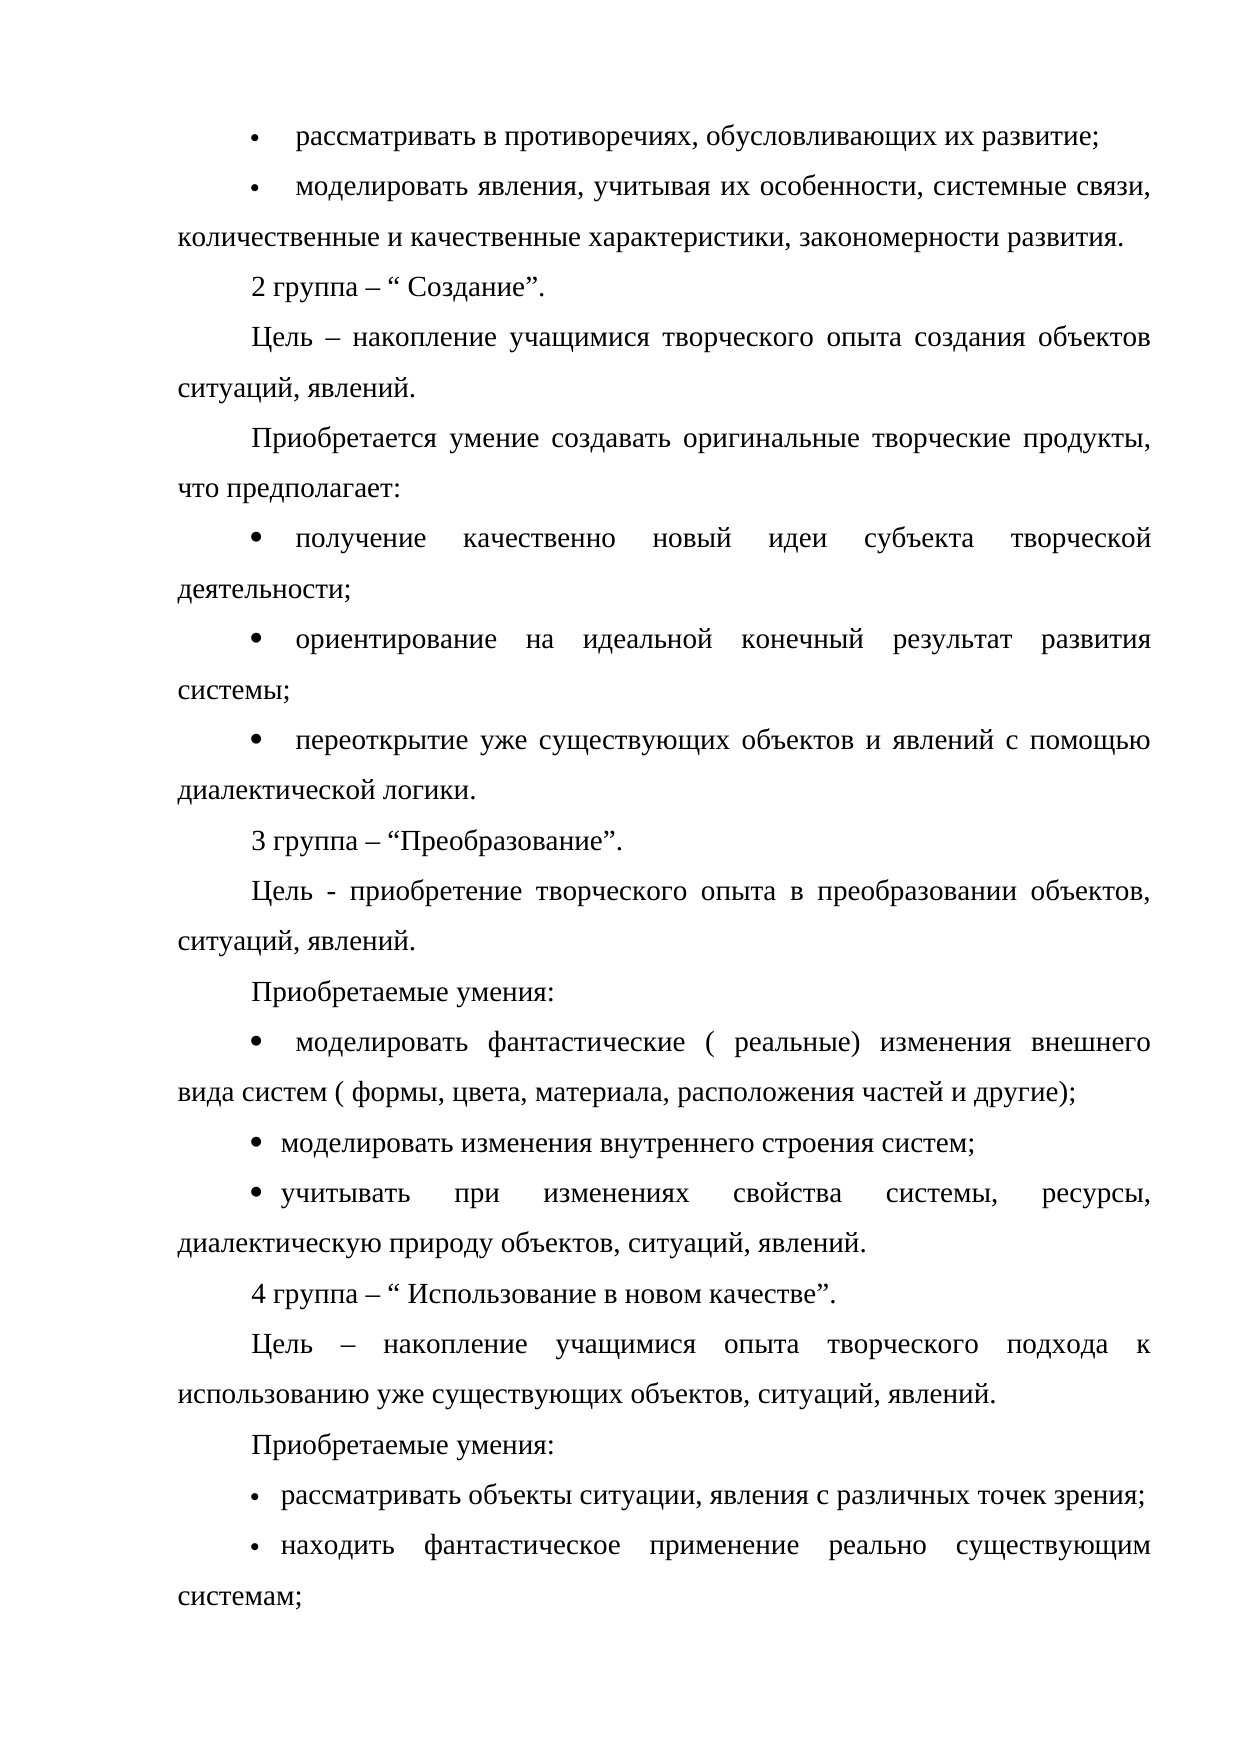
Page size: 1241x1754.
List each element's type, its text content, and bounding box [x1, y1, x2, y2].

list рассматривать в противоречиях, обусловливающих их развитие; [177, 118, 1152, 152]
list находить фантастическое применение реально существующим системам; [177, 1527, 1152, 1611]
list учитывать при изменениях свойства системы, ресурсы, диалектическую природу объектов, ситуаций, явлений. [177, 1175, 1152, 1259]
list рассматривать объекты ситуации, явления с различных точек зрения; [177, 1477, 1152, 1511]
list моделировать изменения внутреннего строения систем; [177, 1125, 1152, 1158]
text 3 группа – “Преобразование”. [177, 823, 1152, 856]
text Приобретается умение создавать оригинальные творческие продукты, что предполагает: [177, 420, 1152, 504]
list переоткрытие уже существующих объектов и явлений с помощью диалектической логики. [177, 722, 1152, 806]
text 2 группа – “ Создание”. [177, 269, 1152, 303]
list моделировать явления, учитывая их особенности, системные связи, количественные и качественные характеристики, закономерности развития. [177, 168, 1152, 252]
text Цель - приобретение творческого опыта в преобразовании объектов, ситуаций, явлений. [177, 873, 1152, 957]
text Приобретаемые умения: [177, 974, 1152, 1007]
text Цель – накопление учащимися опыта творческого подхода к использованию уже существующих объектов, ситуаций, явлений. [177, 1326, 1152, 1410]
list получение качественно новый идеи субъекта творческой деятельности; [177, 521, 1152, 604]
list моделировать фантастические ( реальные) изменения внешнего вида систем ( формы, цвета, материала, расположения частей и другие); [177, 1024, 1152, 1108]
text 4 группа – “ Использование в новом качестве”. [177, 1276, 1152, 1309]
list ориентирование на идеальной конечный результат развития системы; [177, 621, 1152, 705]
text Цель – накопление учащимися творческого опыта создания объектов ситуаций, явлений. [177, 319, 1152, 403]
text Приобретаемые умения: [177, 1427, 1152, 1460]
